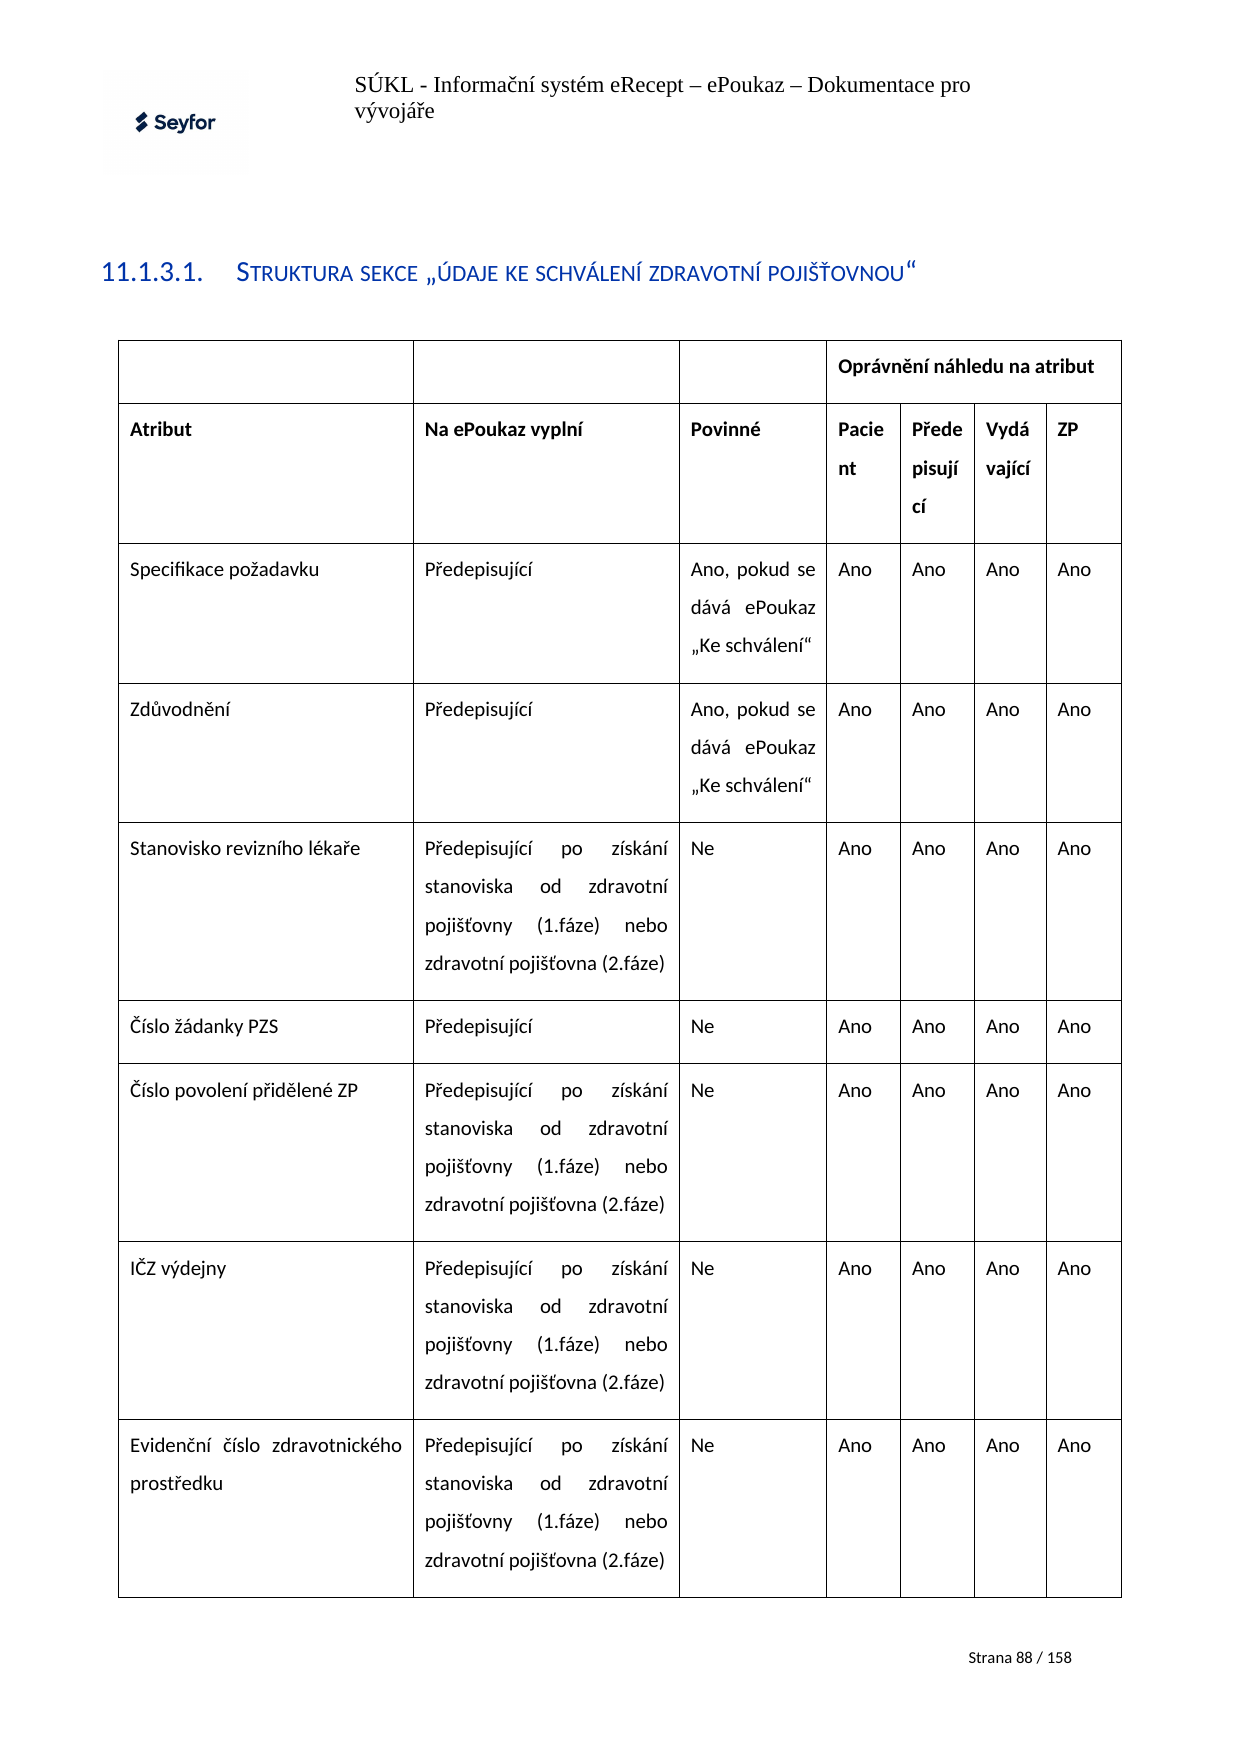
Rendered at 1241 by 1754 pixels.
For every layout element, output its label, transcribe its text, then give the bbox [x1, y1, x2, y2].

table_cell Zdůvodnění [119, 684, 413, 822]
table_cell Předepisující [414, 544, 679, 682]
table_cell Ano [827, 1420, 900, 1597]
table_cell Ano [827, 1064, 900, 1241]
table_cell Ano [827, 544, 900, 682]
table_cell Evidenční číslo zdravotnického prostředku [119, 1420, 413, 1597]
table_cell Předepisující [414, 1001, 679, 1063]
table_header [680, 341, 826, 403]
table_header Oprávnění náhledu na atribut [827, 341, 1121, 403]
table_cell Ano [827, 1242, 900, 1419]
table_cell Ne [680, 1001, 826, 1063]
table_cell Předepisující po získání stanoviska od zdravotní pojišťovny (1.fáze) nebo zdravotní pojišťovna (2.fáze) [414, 1242, 679, 1419]
table_cell Na ePoukaz vyplní [414, 404, 679, 543]
table_cell Ano [827, 1001, 900, 1063]
table_cell Předepisující [901, 404, 974, 543]
table_cell Ano [975, 1242, 1046, 1419]
table_cell Číslo žádanky PZS [119, 1001, 413, 1063]
table_cell Ano [975, 1420, 1046, 1597]
table_cell Povinné [680, 404, 826, 543]
table_cell Ano [1047, 1001, 1121, 1063]
table_cell Ano [1047, 1064, 1121, 1241]
table_cell Ano [827, 823, 900, 1000]
table_cell Ne [680, 823, 826, 1000]
table_cell Číslo povolení přidělené ZP [119, 1064, 413, 1241]
table_cell Stanovisko revizního lékaře [119, 823, 413, 1000]
table_cell Ne [680, 1420, 826, 1597]
table_cell Předepisující po získání stanoviska od zdravotní pojišťovny (1.fáze) nebo zdravotní pojišťovna (2.fáze) [414, 1420, 679, 1597]
table_cell Ano [975, 1064, 1046, 1241]
table_cell Ano [1047, 544, 1121, 682]
table_cell ZP [1047, 404, 1121, 543]
table_cell Ano [1047, 1420, 1121, 1597]
text Struktura sekce „údaje ke schválení zdravotní pojišťovnou“ [100, 253, 1122, 289]
table_cell Předepisující po získání stanoviska od zdravotní pojišťovny (1.fáze) nebo zdravotní pojišťovna (2.fáze) [414, 823, 679, 1000]
table_cell Ano [901, 1242, 974, 1419]
table_cell Ano [901, 1001, 974, 1063]
table_cell Předepisující [414, 684, 679, 822]
table_cell Ano [975, 544, 1046, 682]
table_cell Ano [901, 1064, 974, 1241]
table_cell Vydávající [975, 404, 1046, 543]
table_header [414, 341, 679, 403]
table_cell Ano [975, 684, 1046, 822]
table_cell Ano [901, 823, 974, 1000]
table_cell IČZ výdejny [119, 1242, 413, 1419]
table_cell Atribut [119, 404, 413, 543]
table_cell Ano [1047, 1242, 1121, 1419]
table_cell Ne [680, 1064, 826, 1241]
table_cell Ne [680, 1242, 826, 1419]
table_cell Pacient [827, 404, 900, 543]
picture [102, 70, 249, 175]
table_cell Ano [1047, 684, 1121, 822]
table_header [119, 341, 413, 403]
table_cell Ano [1047, 823, 1121, 1000]
table_cell Ano [975, 823, 1046, 1000]
table_cell Ano, pokud se dává ePoukaz „Ke schválení“ [680, 684, 826, 822]
table_cell Ano [901, 1420, 974, 1597]
table_cell Ano [975, 1001, 1046, 1063]
table_cell Ano [827, 684, 900, 822]
table_cell Ano [901, 684, 974, 822]
table_cell Ano [901, 544, 974, 682]
table_cell Ano, pokud se dává ePoukaz „Ke schválení“ [680, 544, 826, 682]
table_cell Specifikace požadavku [119, 544, 413, 682]
table_cell Předepisující po získání stanoviska od zdravotní pojišťovny (1.fáze) nebo zdravotní pojišťovna (2.fáze) [414, 1064, 679, 1241]
